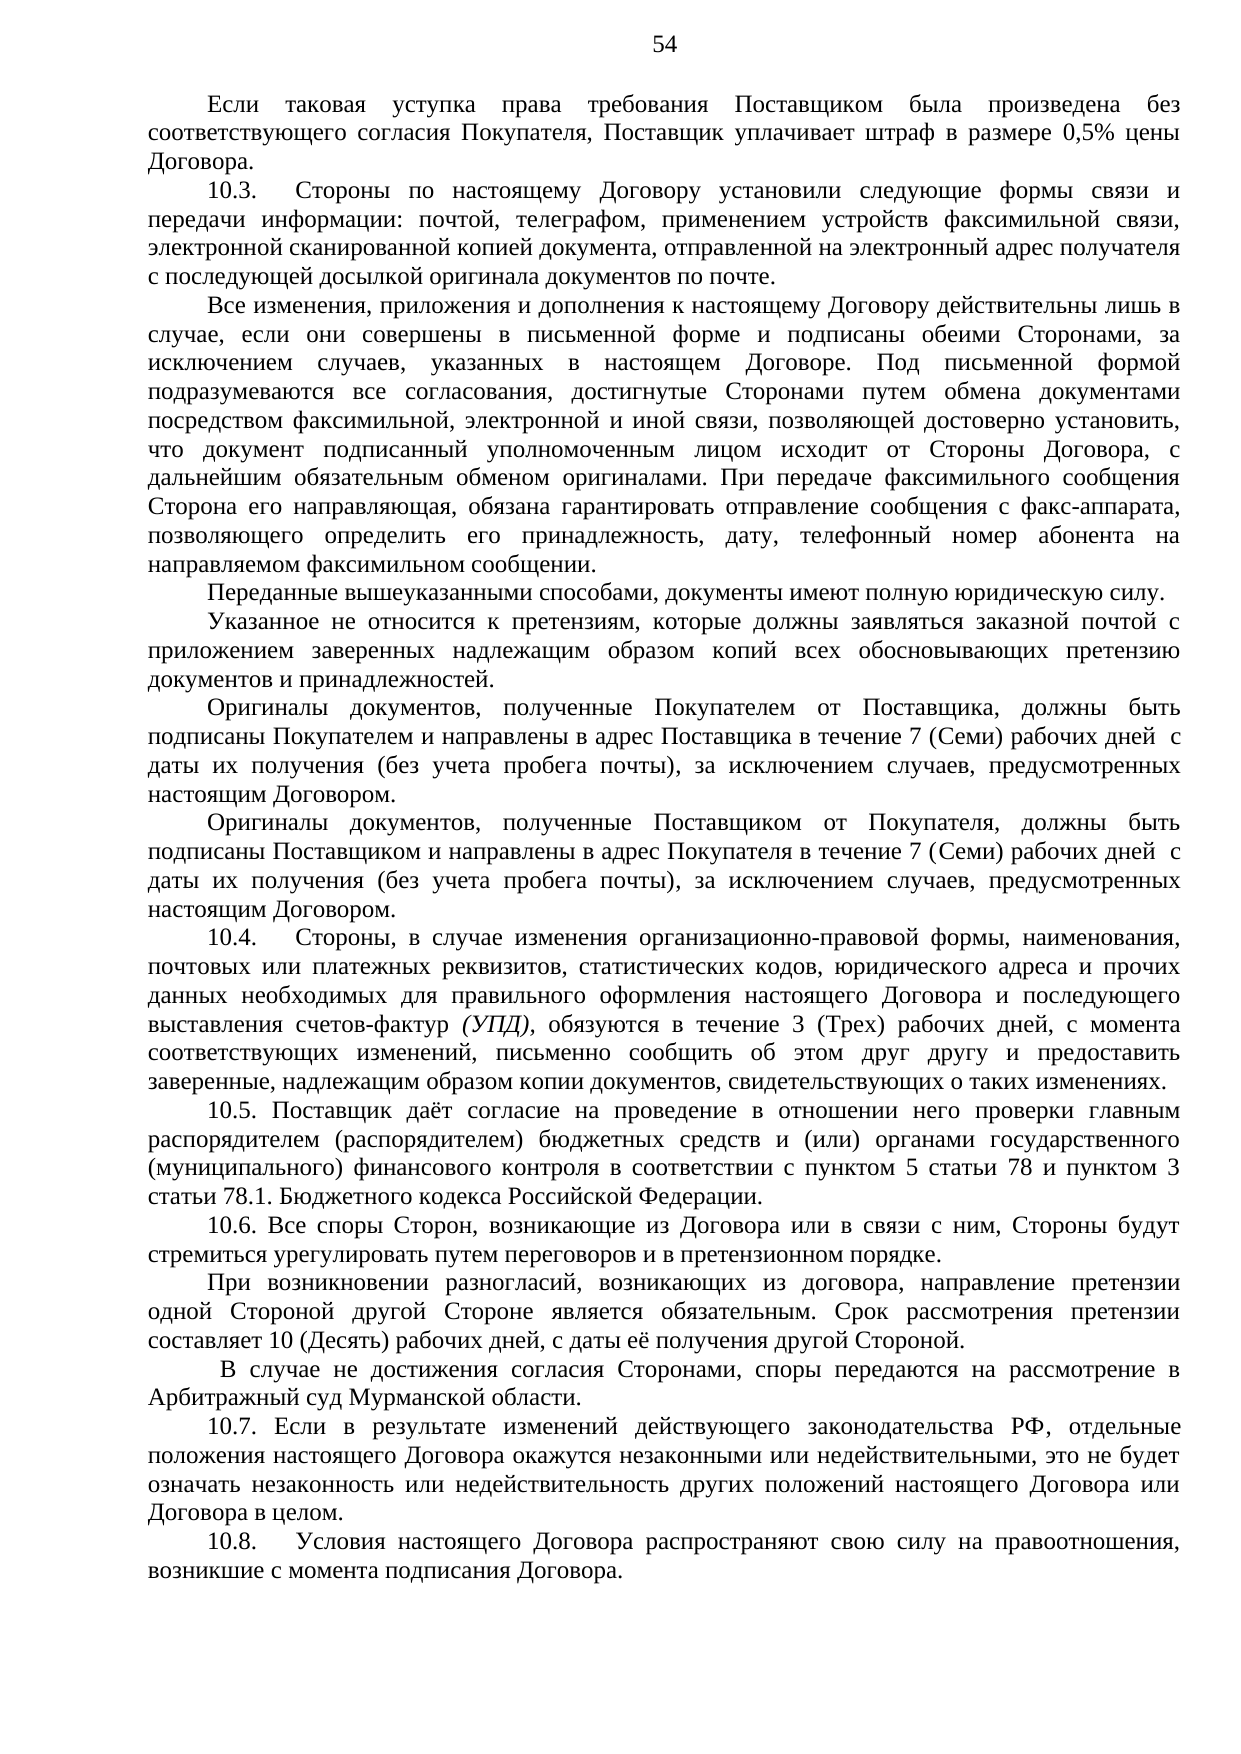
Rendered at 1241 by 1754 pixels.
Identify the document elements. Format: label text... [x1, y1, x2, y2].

text Все изменения, приложения и дополнения к настоящему Договору действительны лишь в случае, если они совершены в письменной форме и подписаны обеими Сторонами, за исключением случаев, указанных в настоящем Договоре. Под письменной формой подразумеваются все согласования, достигнутые Сторонами путем обмена документами посредством факсимильной, электронной и иной связи, позволяющей достоверно установить, что документ подписанный уполномоченным лицом исходит от Стороны Договора, с дальнейшим обязательным обменом оригиналами. При передаче факсимильного сообщения Сторона его направляющая, обязана гарантировать отправление сообщения с факс-аппарата, позволяющего определить его принадлежность, дату, телефонный номер абонента на направляемом факсимильном сообщении. [148, 290, 1181, 577]
text Оригиналы документов, полученные Покупателем от Поставщика, должны быть подписаны Покупателем и направлены в адрес Поставщика в течение 7 (Семи) рабочих дней с даты их получения (без учета пробега почты), за исключением случаев, предусмотренных настоящим Договором. [148, 692, 1181, 807]
list Стороны, в случае изменения организационно-правовой формы, наименования, почтовых или платежных реквизитов, статистических кодов, юридического адреса и прочих данных необходимых для правильного оформления настоящего Договора и последующего выставления счетов-фактур (УПД), обязуются в течение 3 (Трех) рабочих дней, с момента соответствующих изменений, письменно сообщить об этом друг другу и предоставить заверенные, надлежащим образом копии документов, свидетельствующих о таких изменениях. [148, 922, 1181, 1095]
text Оригиналы документов, полученные Поставщиком от Покупателя, должны быть подписаны Поставщиком и направлены в адрес Покупателя в течение 7 (Семи) рабочих дней с даты их получения (без учета пробега почты), за исключением случаев, предусмотренных настоящим Договором. [148, 807, 1181, 922]
text 10.7. Если в результате изменений действующего законодательства РФ, отдельные положения настоящего Договора окажутся незаконными или недействительными, это не будет означать незаконность или недействительность других положений настоящего Договора или Договора в целом. [148, 1411, 1181, 1526]
text 10.6. Все споры Сторон, возникающие из Договора или в связи с ним, Стороны будут стремиться урегулировать путем переговоров и в претензионном порядке. [148, 1210, 1181, 1267]
text При возникновении разногласий, возникающих из договора, направление претензии одной Стороной другой Стороне является обязательным. Срок рассмотрения претензии составляет 10 (Десять) рабочих дней, с даты её получения другой Стороной. [148, 1267, 1181, 1354]
list Стороны по настоящему Договору установили следующие формы связи и передачи информации: почтой, телеграфом, применением устройств факсимильной связи, электронной сканированной копией документа, отправленной на электронный адрес получателя с последующей досылкой оригинала документов по почте. [148, 175, 1181, 290]
list Условия настоящего Договора распространяют свою силу на правоотношения, возникшие с момента подписания Договора. [148, 1526, 1181, 1584]
text Указанное не относится к претензиям, которые должны заявляться заказной почтой с приложением заверенных надлежащим образом копий всех обосновывающих претензию документов и принадлежностей. [148, 606, 1181, 692]
text 10.5. Поставщик даёт согласие на проведение в отношении него проверки главным распорядителем (распорядителем) бюджетных средств и (или) органами государственного (муниципального) финансового контроля в соответствии с пунктом 5 статьи 78 и пунктом 3 статьи 78.1. Бюджетного кодекса Российской Федерации. [148, 1095, 1181, 1210]
text Переданные вышеуказанными способами, документы имеют полную юридическую силу. [148, 577, 1181, 606]
text В случае не достижения согласия Сторонами, споры передаются на рассмотрение в Арбитражный суд Мурманской области. [148, 1354, 1181, 1411]
text Если таковая уступка права требования Поставщиком была произведена без соответствующего согласия Покупателя, Поставщик уплачивает штраф в размере 0,5% цены Договора. [148, 89, 1181, 175]
